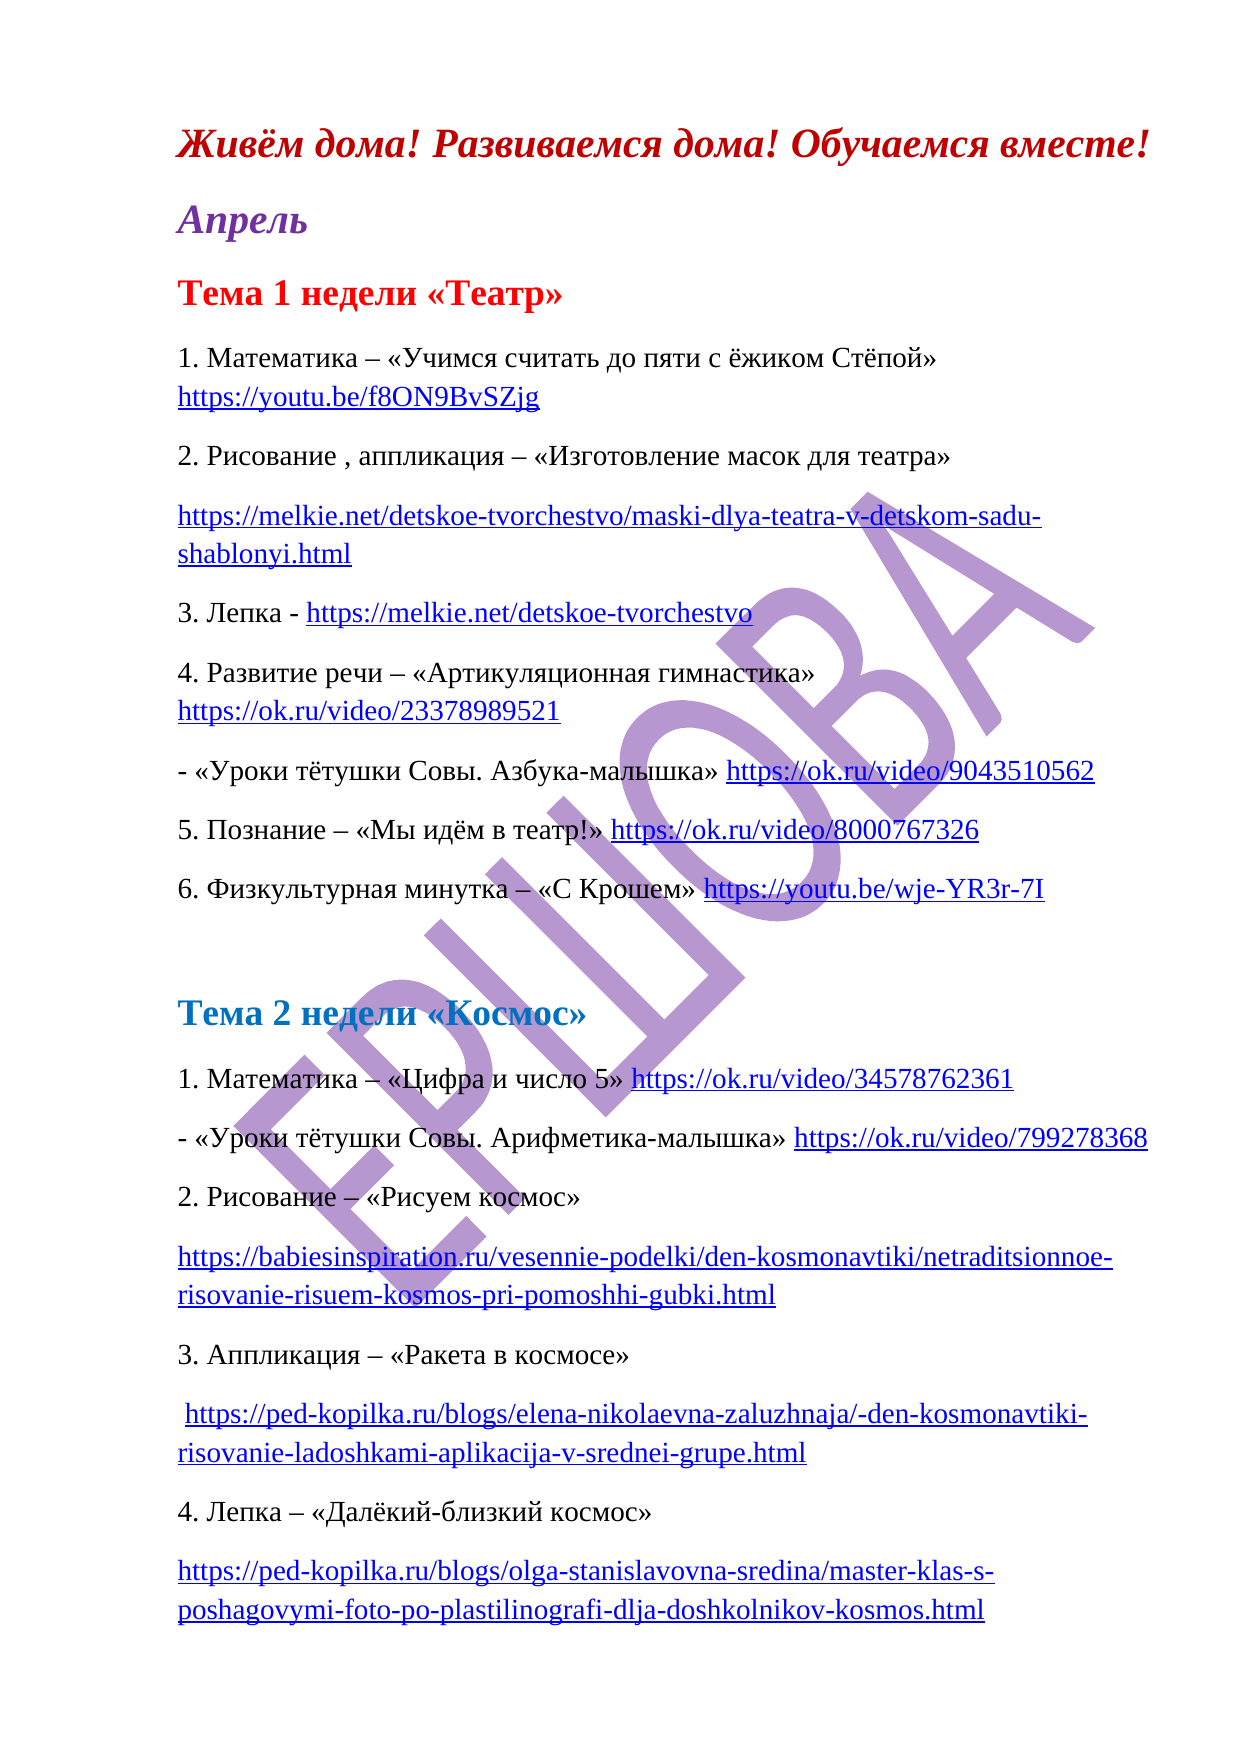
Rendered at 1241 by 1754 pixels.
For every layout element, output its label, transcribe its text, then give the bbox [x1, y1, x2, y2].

text https://ped-kopilka.ru/blogs/olga-stanislavovna-sredina/master-klas-s-poshagovymi-foto-po-plastilinografi-dlja-doshkolnikov-kosmos.html [177, 1553, 1152, 1626]
text https://ped-kopilka.ru/blogs/elena-nikolaevna-zaluzhnaja/-den-kosmonavtiki-risovanie-ladoshkami-aplikacija-v-srednei-grupe.html [177, 1396, 1152, 1468]
text 1. Математика – «Учимся считать до пяти с ёжиком Стёпой» https://youtu.be/f8ON9BvSZjg [177, 340, 1152, 412]
text 5. Познание – «Мы идём в театр!» https://ok.ru/video/8000767326 [177, 812, 1152, 846]
text 6. Физкультурная минутка – «С Крошем» https://youtu.be/wje-YR3r-7I [177, 872, 1152, 905]
text 4. Развитие речи – «Артикуляционная гимнастика» https://ok.ru/video/23378989521 [177, 655, 1152, 727]
text 1. Математика – «Цифра и число 5» https://ok.ru/video/34578762361 [177, 1061, 1152, 1094]
text - «Уроки тётушки Совы. Азбука-малышка» https://ok.ru/video/9043510562 [177, 753, 1152, 786]
text 4. Лепка – «Далёкий-близкий космос» [177, 1494, 1152, 1528]
text 3. Лепка - https://melkie.net/detskoe-tvorchestvo [177, 596, 1152, 629]
text Живём дома! Развиваемся дома! Обучаемся вместе! [177, 118, 1152, 166]
text Апрель [177, 194, 1152, 242]
text Тема 2 недели «Космос» [177, 990, 1152, 1033]
text - «Уроки тётушки Совы. Арифметика-малышка» https://ok.ru/video/799278368 [177, 1120, 1152, 1154]
text https://babiesinspiration.ru/vesennie-podelki/den-kosmonavtiki/netraditsionnoe-risovanie-risuem-kosmos-pri-pomoshhi-gubki.html [177, 1239, 1152, 1311]
text 3. Аппликация – «Ракета в космосе» [177, 1337, 1152, 1370]
text Тема 1 недели «Театр» [177, 270, 1152, 313]
text 2. Рисование , аппликация – «Изготовление масок для театра» [177, 438, 1152, 472]
text https://melkie.net/detskoe-tvorchestvo/maski-dlya-teatra-v-detskom-sadu-shablonyi.html [177, 498, 1152, 570]
text 2. Рисование – «Рисуем космос» [177, 1179, 1152, 1213]
